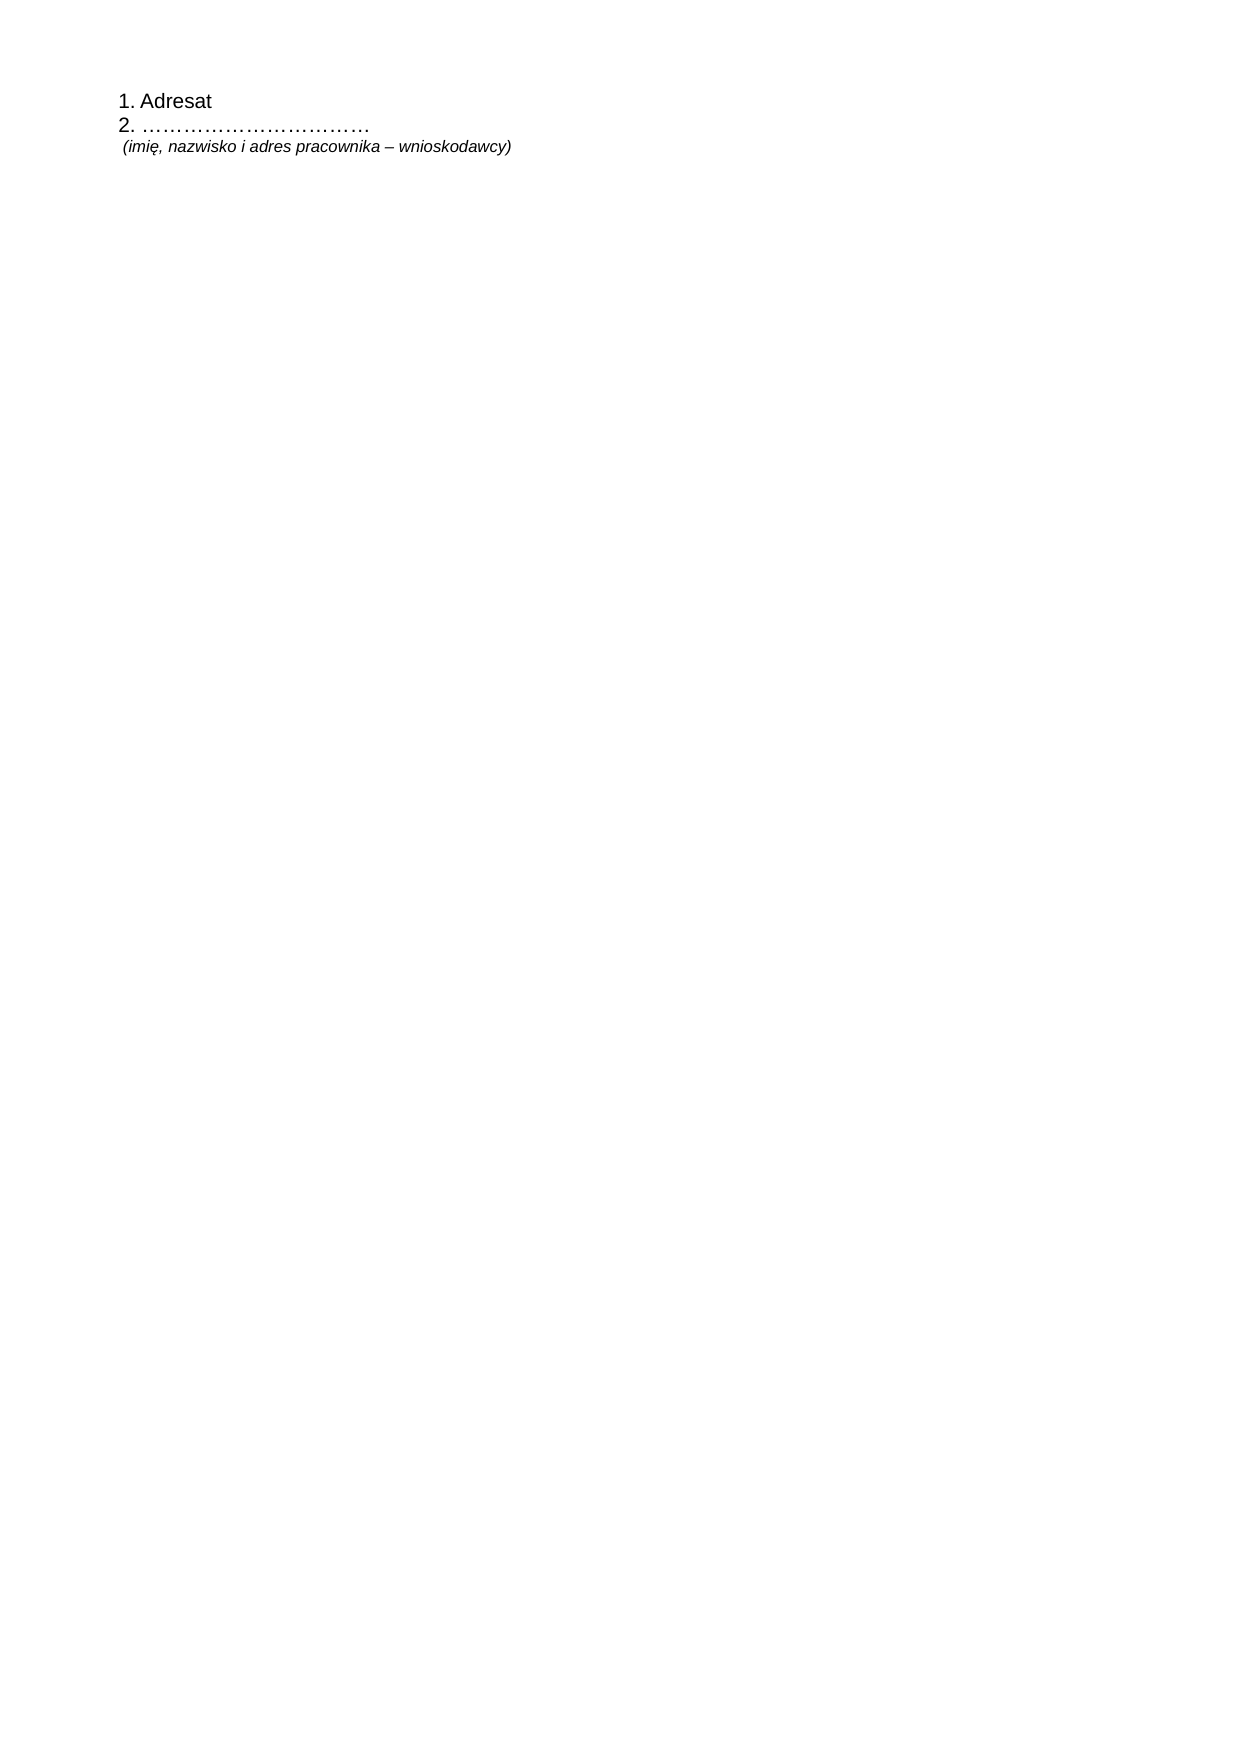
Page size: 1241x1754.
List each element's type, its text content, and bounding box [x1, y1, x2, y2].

text 1. Adresat [118, 89, 1122, 113]
text 2. …………………………… [118, 113, 1122, 137]
text (imię, nazwisko i adres pracownika – wnioskodawcy) [118, 137, 1122, 156]
